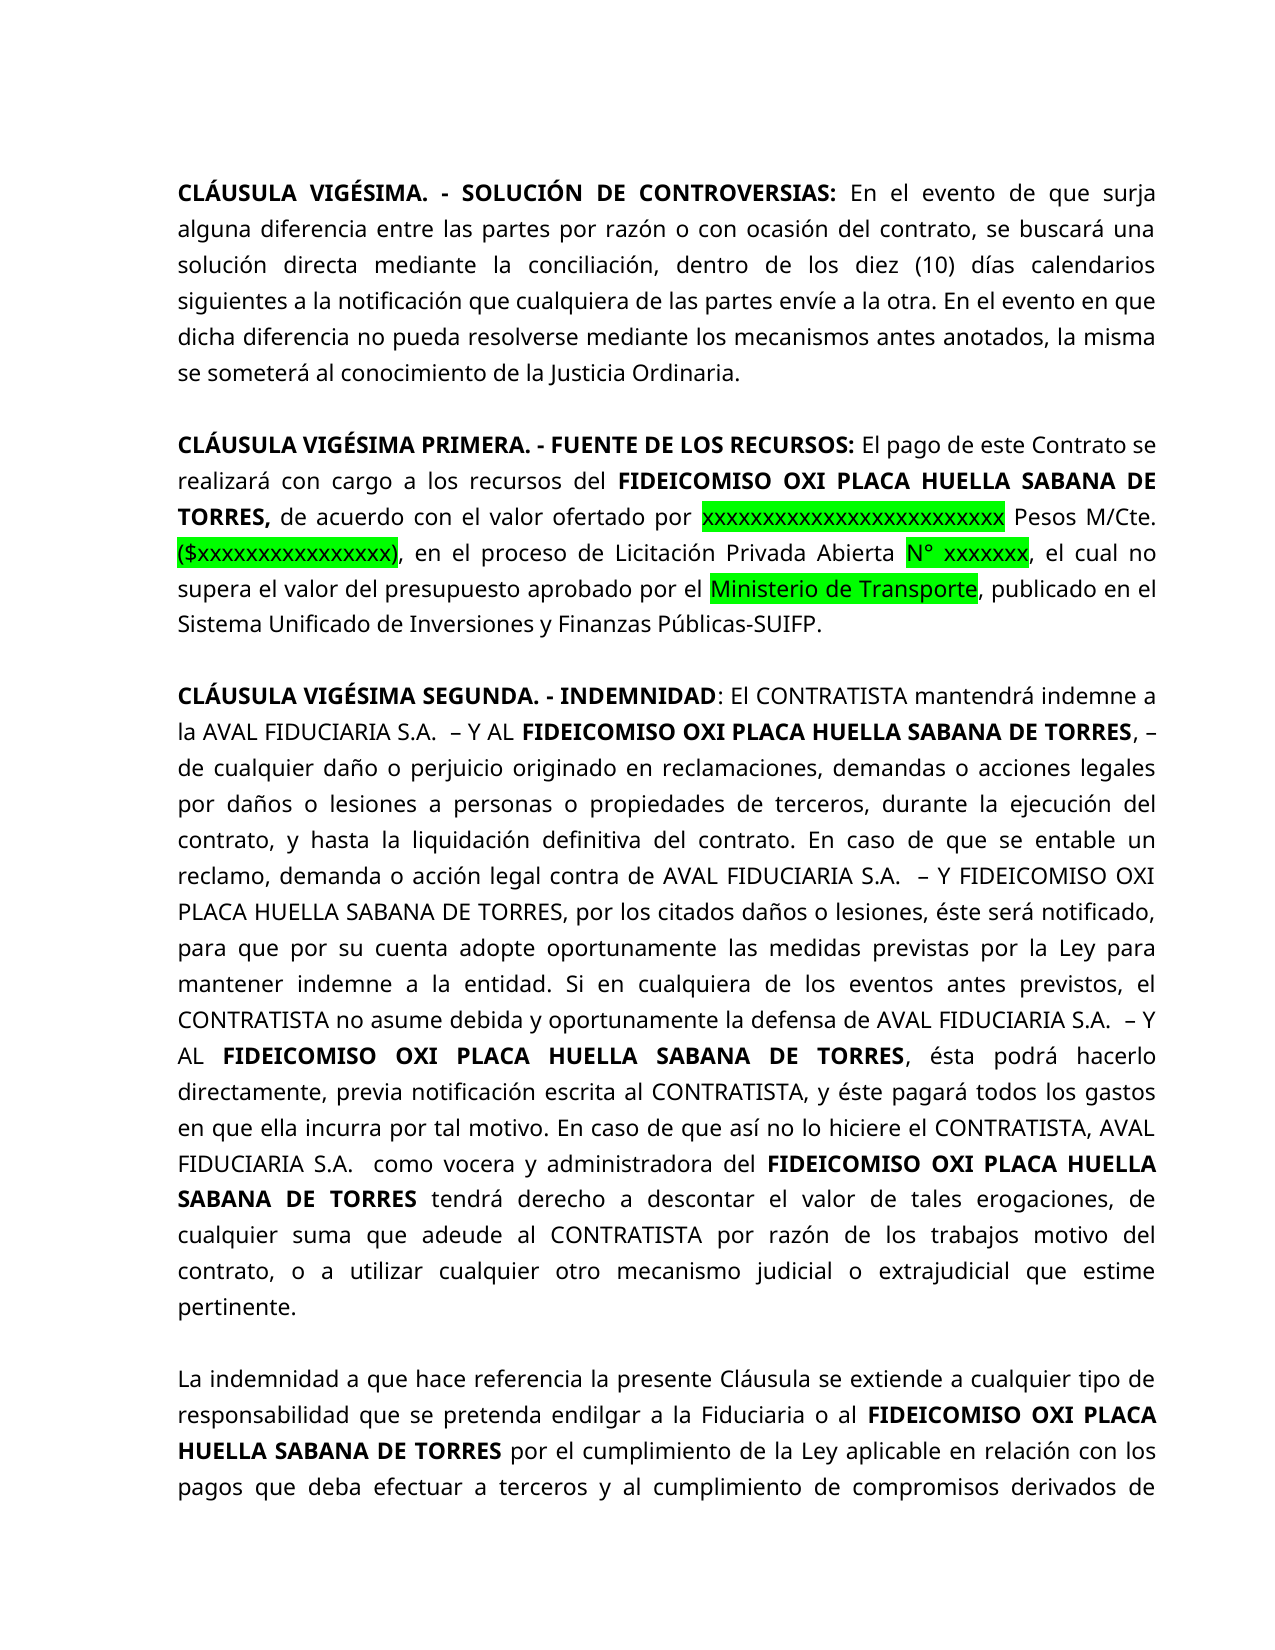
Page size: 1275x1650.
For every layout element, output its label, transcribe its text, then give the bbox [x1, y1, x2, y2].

text CLÁUSULA VIGÉSIMA PRIMERA. - FUENTE DE LOS RECURSOS: El pago de este Contrato se realizará con cargo a los recursos del FIDEICOMISO OXI PLACA HUELLA SABANA DE TORRES, de acuerdo con el valor ofertado por xxxxxxxxxxxxxxxxxxxxxxxxx Pesos M/Cte. ($xxxxxxxxxxxxxxxx), en el proceso de Licitación Privada Abierta N° xxxxxxx, el cual no supera el valor del presupuesto aprobado por el Ministerio de Transporte, publicado en el Sistema Unificado de Inversiones y Finanzas Públicas-SUIFP. [177, 429, 1157, 640]
text CLÁUSULA VIGÉSIMA SEGUNDA. - INDEMNIDAD: El CONTRATISTA mantendrá indemne a la AVAL FIDUCIARIA S.A. – Y AL FIDEICOMISO OXI PLACA HUELLA SABANA DE TORRES, –de cualquier daño o perjuicio originado en reclamaciones, demandas o acciones legales por daños o lesiones a personas o propiedades de terceros, durante la ejecución del contrato, y hasta la liquidación definitiva del contrato. En caso de que se entable un reclamo, demanda o acción legal contra de AVAL FIDUCIARIA S.A. – Y FIDEICOMISO OXI PLACA HUELLA SABANA DE TORRES, por los citados daños o lesiones, éste será notificado, para que por su cuenta adopte oportunamente las medidas previstas por la Ley para mantener indemne a la entidad. Si en cualquiera de los eventos antes previstos, el CONTRATISTA no asume debida y oportunamente la defensa de AVAL FIDUCIARIA S.A. – Y AL FIDEICOMISO OXI PLACA HUELLA SABANA DE TORRES, ésta podrá hacerlo directamente, previa notificación escrita al CONTRATISTA, y éste pagará todos los gastos en que ella incurra por tal motivo. En caso de que así no lo hiciere el CONTRATISTA, AVAL FIDUCIARIA S.A. como vocera y administradora del FIDEICOMISO OXI PLACA HUELLA SABANA DE TORRES tendrá derecho a descontar el valor de tales erogaciones, de cualquier suma que adeude al CONTRATISTA por razón de los trabajos motivo del contrato, o a utilizar cualquier otro mecanismo judicial o extrajudicial que estime pertinente. [177, 680, 1157, 1322]
text CLÁUSULA VIGÉSIMA. - SOLUCIÓN DE CONTROVERSIAS: En el evento de que surja alguna diferencia entre las partes por razón o con ocasión del contrato, se buscará una solución directa mediante la conciliación, dentro de los diez (10) días calendarios siguientes a la notificación que cualquiera de las partes envíe a la otra. En el evento en que dicha diferencia no pueda resolverse mediante los mecanismos antes anotados, la misma se someterá al conocimiento de la Justicia Ordinaria. [177, 177, 1157, 388]
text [177, 1363, 1157, 1502]
